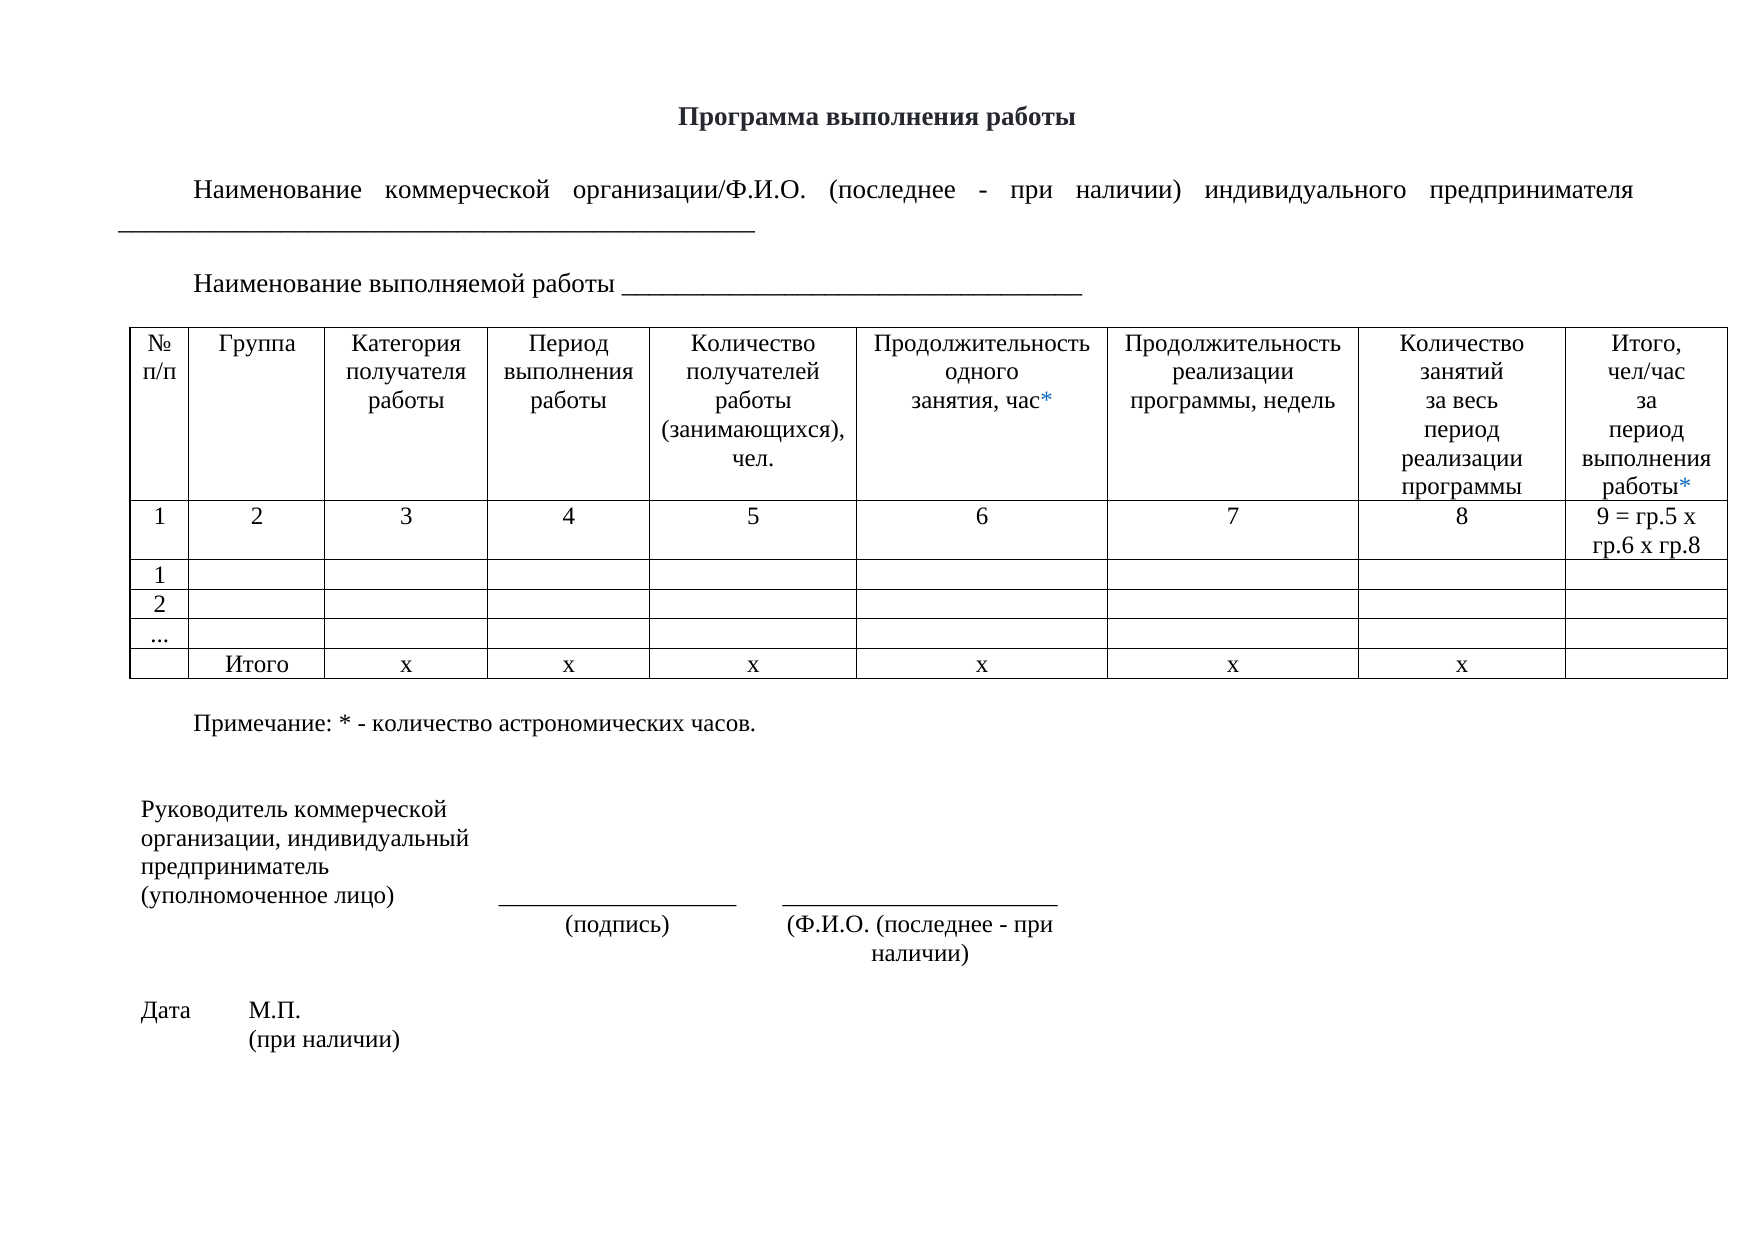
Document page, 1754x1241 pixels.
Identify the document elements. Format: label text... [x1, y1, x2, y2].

table_cell х [488, 649, 649, 678]
table_header ______________________ (Ф.И.О. (последнее - при наличии) [753, 794, 1087, 966]
table_cell 5 [650, 501, 856, 559]
table_header Период выполнения работы [488, 328, 649, 500]
table_header Группа [189, 328, 324, 500]
table_header Категория получателя работы [325, 328, 487, 500]
table_cell [1359, 560, 1565, 588]
table_header Итого, чел/час за период выполнения работы* [1566, 328, 1727, 500]
table_cell 3 [325, 501, 487, 559]
table_cell х [650, 649, 856, 678]
table_header Дата [129, 995, 237, 1053]
table_cell [857, 619, 1107, 648]
table_cell [488, 560, 649, 588]
table_cell 6 [857, 501, 1107, 559]
table_cell [131, 649, 188, 678]
table_cell [1566, 649, 1727, 678]
table_cell [189, 560, 324, 588]
table_cell [857, 560, 1107, 588]
table_cell [650, 590, 856, 618]
table_header № п/п [131, 328, 188, 500]
table_cell [1566, 590, 1727, 618]
table_cell [1566, 560, 1727, 588]
table_cell [1359, 590, 1565, 618]
table_cell х [857, 649, 1107, 678]
table_header Количество занятий за весь период реализации программы [1359, 328, 1565, 500]
table_cell 7 [1108, 501, 1358, 559]
table_cell ... [131, 619, 188, 648]
table_cell 9 = гр.5 х гр.6 х гр.8 [1566, 501, 1727, 559]
table_cell [1566, 619, 1727, 648]
table_cell 1 [131, 501, 188, 559]
table_cell [857, 590, 1107, 618]
table_cell [1108, 619, 1358, 648]
table_cell 2 [189, 501, 324, 559]
table_cell Итого [189, 649, 324, 678]
table_cell [1359, 619, 1565, 648]
table_cell 2 [131, 590, 188, 618]
text Наименование коммерческой организации/Ф.И.О. (последнее - при наличии) индивидуального предпринимателя _______________________________________________ [118, 173, 1636, 236]
table_cell [1108, 590, 1358, 618]
table_cell 8 [1359, 501, 1565, 559]
table_cell х [325, 649, 487, 678]
table_cell 4 [488, 501, 649, 559]
text Примечание: * - количество астрономических часов. [118, 708, 1636, 736]
table_cell [650, 560, 856, 588]
table_header Продолжительность одного занятия, час* [857, 328, 1107, 500]
table_header Продолжительность реализации программы, недель [1108, 328, 1358, 500]
table_cell [1108, 560, 1358, 588]
table_cell х [1108, 649, 1358, 678]
table_cell [325, 560, 487, 588]
table_header ___________________ (подпись) [481, 794, 753, 966]
table_cell [488, 619, 649, 648]
table_header Руководитель коммерческой организации, индивидуальный предприниматель (уполномоченное лицо) [129, 794, 481, 966]
table_cell [325, 590, 487, 618]
text Наименование выполняемой работы __________________________________ [118, 267, 1636, 298]
subtitle Программа выполнения работы [118, 100, 1636, 131]
table_cell [488, 590, 649, 618]
table_cell х [1359, 649, 1565, 678]
table_cell [189, 619, 324, 648]
table_cell [650, 619, 856, 648]
table_cell 1 [131, 560, 188, 588]
table_header Количество получателей работы (занимающихся), чел. [650, 328, 856, 500]
table_header М.П. (при наличии) [237, 995, 481, 1053]
table_cell [189, 590, 324, 618]
table_cell [325, 619, 487, 648]
